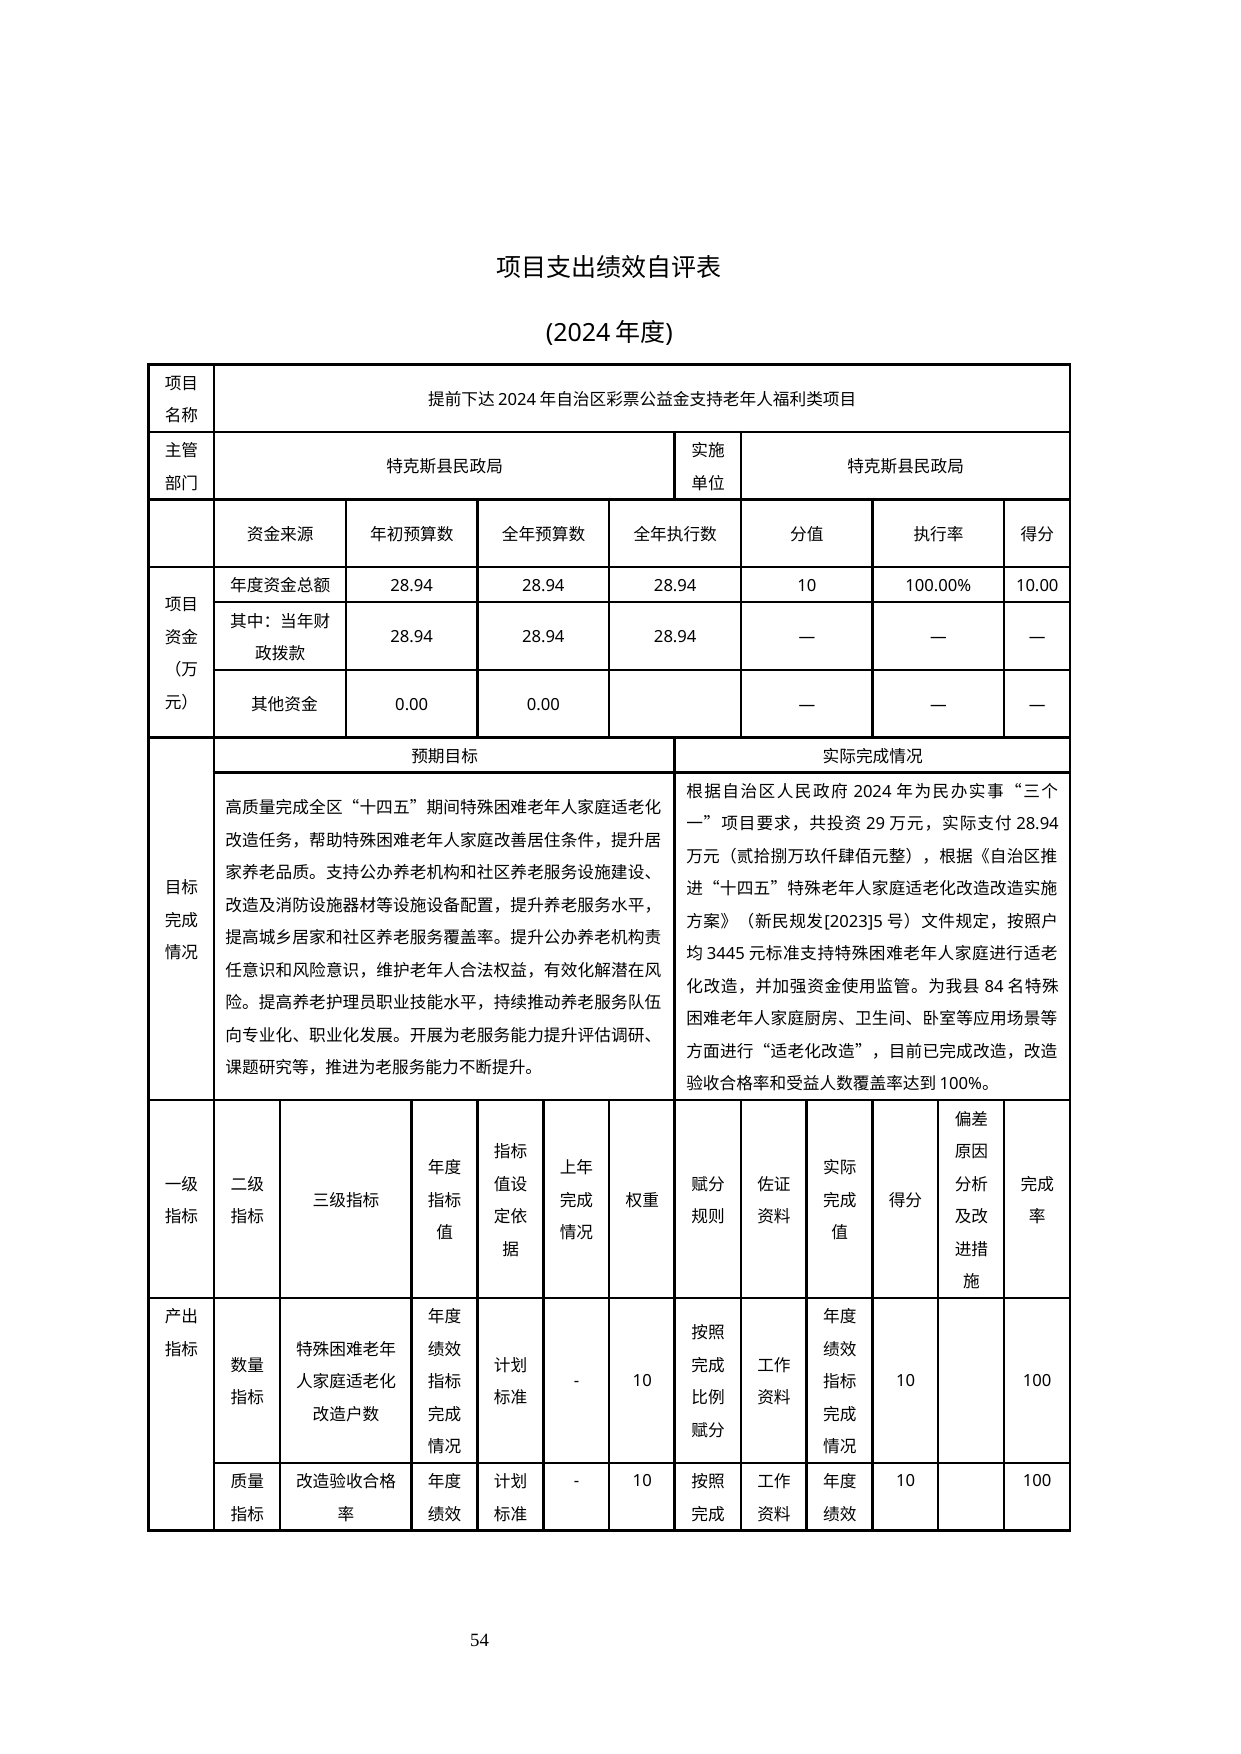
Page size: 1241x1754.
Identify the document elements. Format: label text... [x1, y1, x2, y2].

table_cell — [1005, 671, 1069, 736]
table_cell 提前下达2024年自治区彩票公益金支持老年人福利类项目 [215, 366, 1069, 431]
table_cell [150, 501, 213, 566]
table_cell 主管部门 [150, 433, 213, 498]
table_cell 计划标准 [479, 1464, 542, 1529]
table_cell 10.00 [1005, 568, 1069, 601]
table_cell 指标值设定依据 [479, 1101, 542, 1296]
table_cell 年度绩效指标完成情况 [808, 1464, 871, 1529]
table_cell [939, 1299, 1003, 1461]
table_cell 全年预算数 [479, 501, 608, 566]
table_cell 佐证资料 [742, 1101, 805, 1296]
table_cell 权重 [610, 1101, 673, 1296]
table_cell 0.00 [479, 671, 608, 736]
table_cell 28.94 [479, 568, 608, 601]
table_cell 产出指标 [150, 1299, 213, 1529]
table_cell 100 [1005, 1299, 1069, 1461]
table_cell 项目资金 （万元） [150, 568, 213, 736]
table_cell 特殊困难老年人家庭适老化改造户数 [281, 1299, 410, 1461]
table_cell 二级指标 [215, 1101, 279, 1296]
table_cell 改造验收合格率 [281, 1464, 410, 1529]
table_cell 10 [874, 1464, 937, 1529]
table_cell 上年完成情况 [545, 1101, 608, 1296]
table_cell 质量指标 [215, 1464, 279, 1529]
table_cell 年度绩效指标完成情况 [808, 1299, 871, 1461]
table_cell 偏差原因分析及改进措施 [939, 1101, 1003, 1296]
table_cell 得分 [1005, 501, 1069, 566]
table_cell [610, 671, 740, 736]
table_header 项目支出绩效自评表 [148, 233, 1070, 298]
table_cell 10 [874, 1299, 937, 1461]
table_cell 其他资金 [215, 671, 345, 736]
table_cell 10 [610, 1464, 673, 1529]
table_cell - [545, 1464, 608, 1529]
table_cell 特克斯县民政局 [742, 433, 1069, 498]
table_cell 执行率 [874, 501, 1003, 566]
table_cell 实施单位 [676, 433, 740, 498]
table_cell 分值 [742, 501, 871, 566]
table_cell — [1005, 603, 1069, 668]
table_cell [939, 1464, 1003, 1529]
table_cell — [874, 671, 1003, 736]
table_cell 预期目标 [215, 739, 673, 771]
table_cell 100 [1005, 1464, 1069, 1529]
table_cell 完成率 [1005, 1101, 1069, 1296]
table_cell — [742, 603, 871, 668]
table_cell 得分 [874, 1101, 937, 1296]
table_cell 资金来源 [215, 501, 345, 566]
table_cell 28.94 [479, 603, 608, 668]
table_cell 10 [742, 568, 871, 601]
table_cell — [874, 603, 1003, 668]
table_cell 根据自治区人民政府2024年为民办实事“三个一”项目要求，共投资29万元，实际支付28.94万元（贰拾捌万玖仟肆佰元整），根据《自治区推进“十四五”特殊老年人家庭适老化改造改造实施方案》（新民规发[2023]5号）文件规定，按照户均3445元标准支持特殊困难老年人家庭进行适老化改造，并加强资金使用监管。为我县84名特殊困难老年人家庭厨房、卫生间、卧室等应用场景等方面进行“适老化改造”，目前已完成改造，改造验收合格率和受益人数覆盖率达到100%。 [676, 774, 1069, 1099]
table_cell 全年执行数 [610, 501, 740, 566]
table_cell - [545, 1299, 608, 1461]
table_cell 年度资金总额 [215, 568, 345, 601]
table_cell 工作资料 [742, 1299, 805, 1461]
table_cell 工作资料 [742, 1464, 805, 1529]
table_cell 年度绩效指标完成情况 [413, 1299, 476, 1461]
table_cell 其中：当年财政拨款 [215, 603, 345, 668]
table_cell 28.94 [347, 603, 476, 668]
table_cell 28.94 [347, 568, 476, 601]
table_cell 28.94 [610, 603, 740, 668]
table_cell 实际完成值 [808, 1101, 871, 1296]
table_cell 三级指标 [281, 1101, 410, 1296]
table_cell 高质量完成全区“十四五”期间特殊困难老年人家庭适老化改造任务，帮助特殊困难老年人家庭改善居住条件，提升居家养老品质。支持公办养老机构和社区养老服务设施建设、改造及消防设施器材等设施设备配置，提升养老服务水平，提高城乡居家和社区养老服务覆盖率。提升公办养老机构责任意识和风险意识，维护老年人合法权益，有效化解潜在风险。提高养老护理员职业技能水平，持续推动养老服务队伍向专业化、职业化发展。开展为老服务能力提升评估调研、课题研究等，推进为老服务能力不断提升。 [215, 774, 673, 1099]
table_cell 0.00 [347, 671, 476, 736]
table_cell 100.00% [874, 568, 1003, 601]
table_cell 年初预算数 [347, 501, 476, 566]
table_cell 计划标准 [479, 1299, 542, 1461]
table_cell 年度绩效指标完成情况 [413, 1464, 476, 1529]
table_cell 特克斯县民政局 [215, 433, 673, 498]
table_cell (2024年度) [148, 298, 1070, 363]
table_cell 项目名称 [150, 366, 213, 431]
table_cell 28.94 [610, 568, 740, 601]
table_cell 10 [610, 1299, 673, 1461]
table_cell 按照完成比例赋分 [676, 1464, 740, 1529]
table_cell 一级指标 [150, 1101, 213, 1296]
table_cell 赋分规则 [676, 1101, 740, 1296]
table_cell 数量指标 [215, 1299, 279, 1461]
table_cell 目标完成情况 [150, 739, 213, 1099]
table_cell 年度指标值 [413, 1101, 476, 1296]
table_cell 实际完成情况 [676, 739, 1069, 771]
table_cell — [742, 671, 871, 736]
table_cell 按照完成比例赋分 [676, 1299, 740, 1461]
